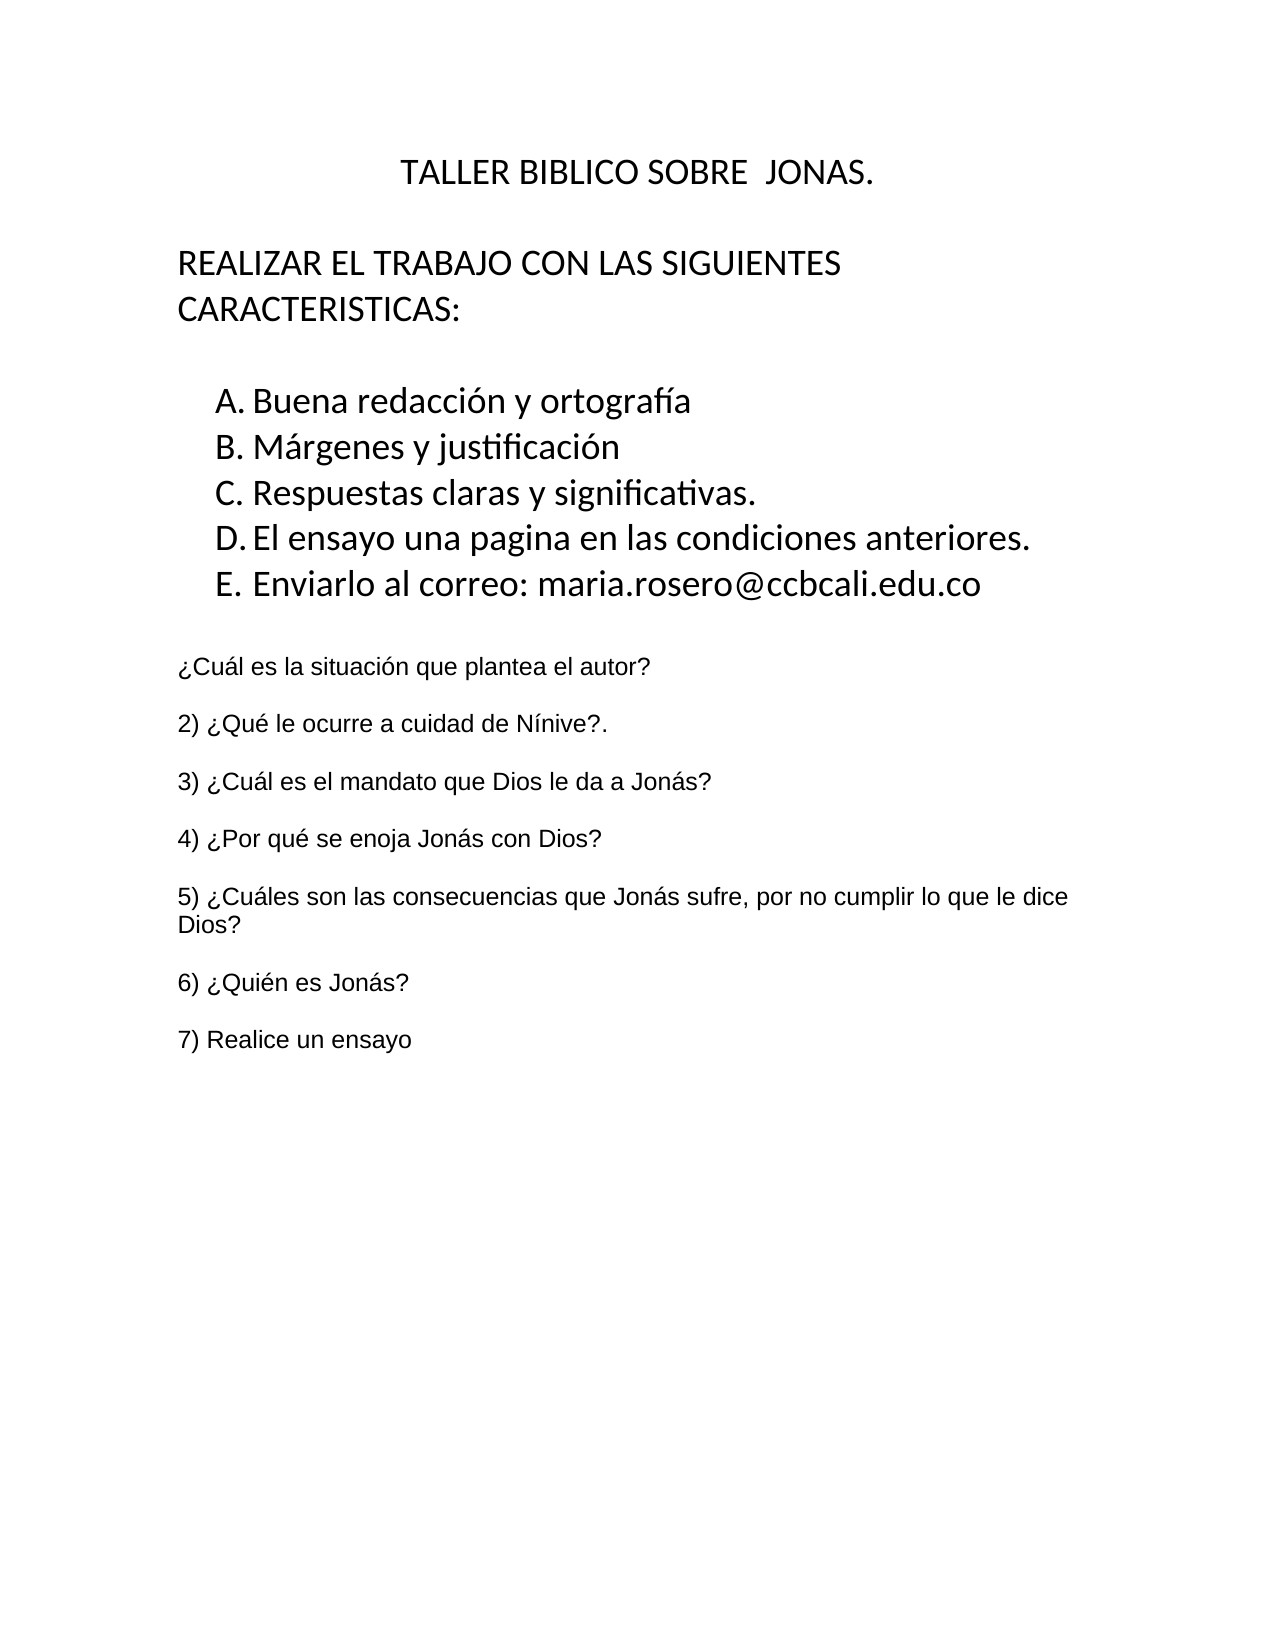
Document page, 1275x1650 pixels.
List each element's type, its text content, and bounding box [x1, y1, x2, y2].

text 7) Realice un ensayo [177, 1026, 1098, 1054]
text 2) ¿Qué le ocurre a cuidad de Nínive?. [177, 709, 1098, 738]
text TALLER BIBLICO SOBRE JONAS. [177, 148, 1098, 193]
text ¿Cuál es la situación que plantea el autor? [177, 652, 1098, 681]
text 4) ¿Por qué se enoja Jonás con Dios? [177, 824, 1098, 853]
list Respuestas claras y significativas. [215, 468, 1098, 514]
list Márgenes y justificación [215, 423, 1098, 468]
list Enviarlo al correo: maria.rosero@ccbcali.edu.co [215, 560, 1098, 606]
list Buena redacción y ortografía [215, 377, 1098, 423]
text 3) ¿Cuál es el mandato que Dios le da a Jonás? [177, 767, 1098, 796]
list El ensayo una pagina en las condiciones anteriores. [215, 514, 1098, 560]
text 5) ¿Cuáles son las consecuencias que Jonás sufre, por no cumplir lo que le dice Dios? [177, 882, 1098, 939]
text 6) ¿Quién es Jonás? [177, 968, 1098, 997]
text REALIZAR EL TRABAJO CON LAS SIGUIENTES CARACTERISTICAS: [177, 239, 1098, 331]
